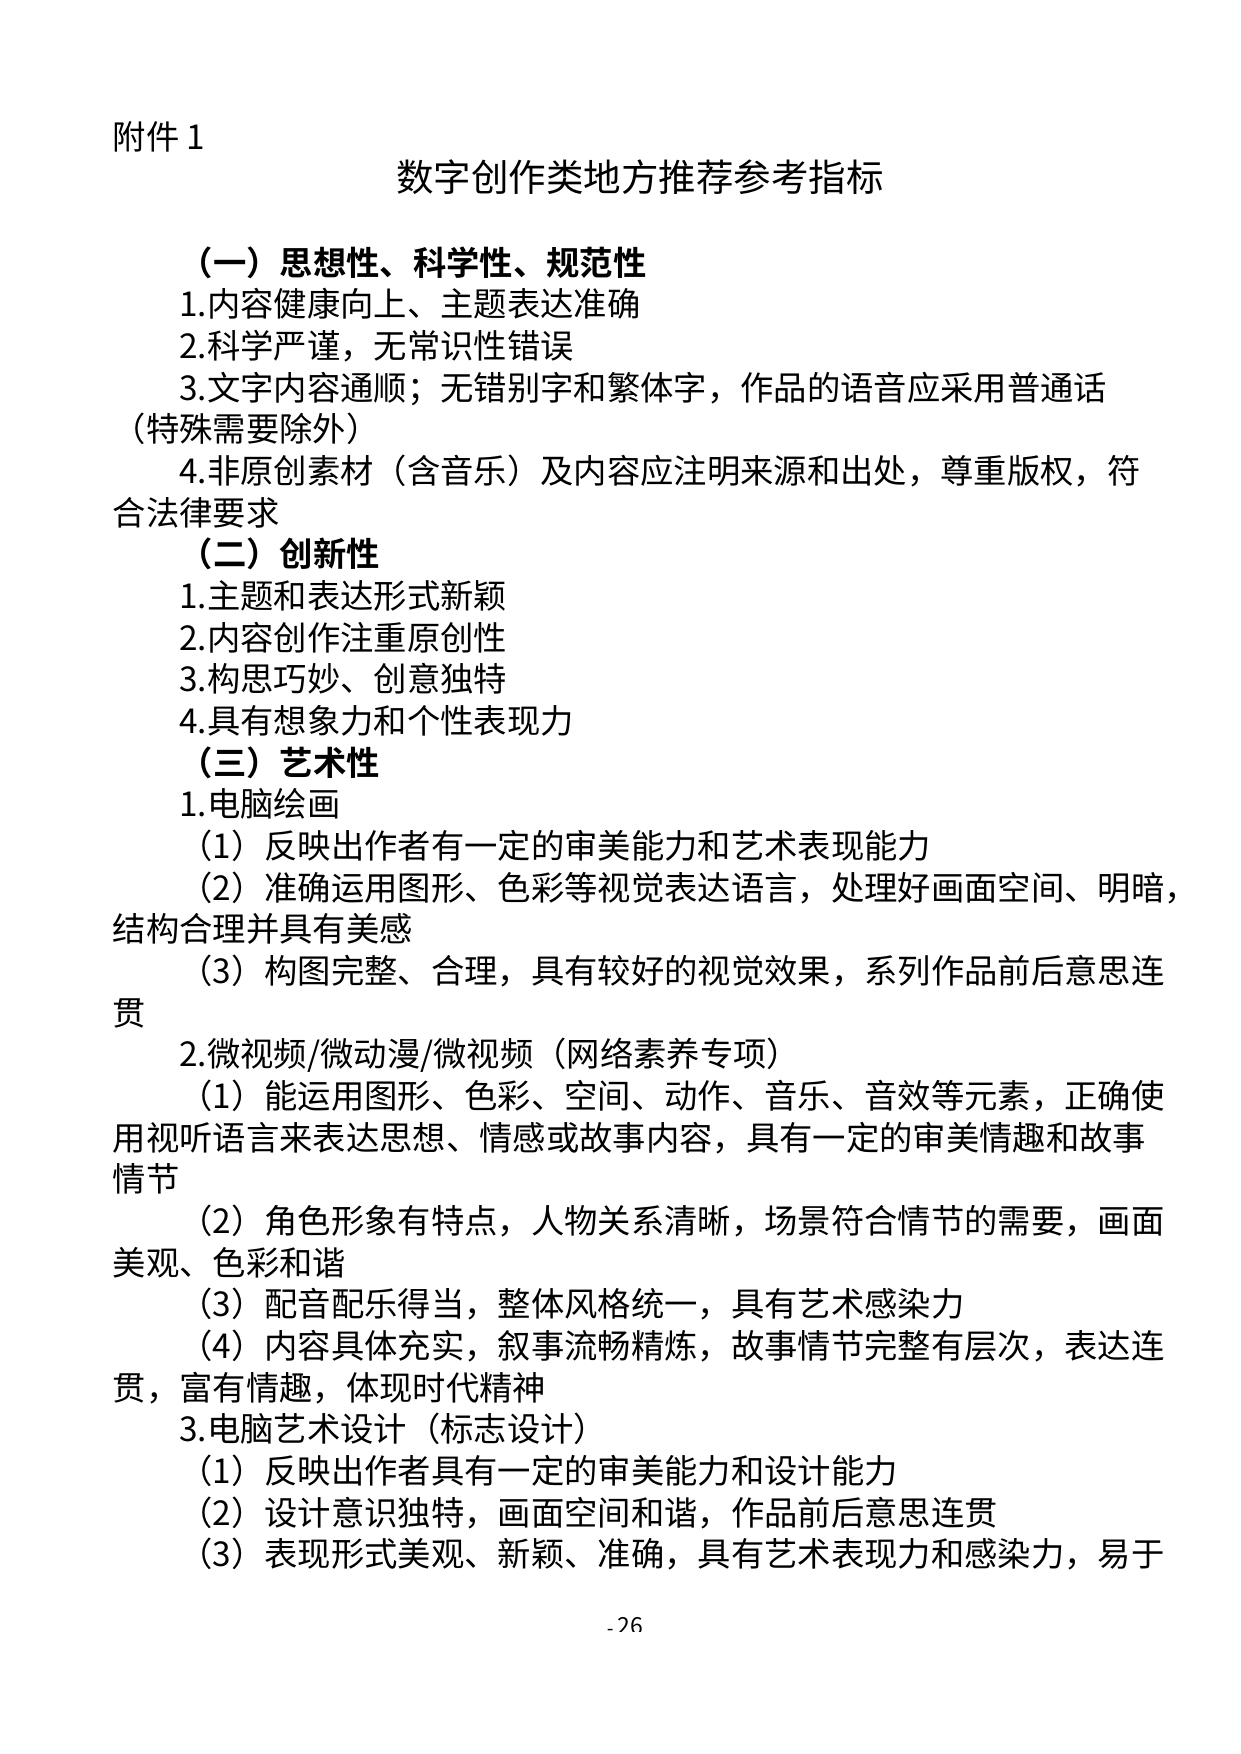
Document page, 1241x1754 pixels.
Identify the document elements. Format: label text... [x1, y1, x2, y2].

text （二）创新性 [112, 533, 1167, 575]
text （2）设计意识独特，画面空间和谐，作品前后意思连贯 [112, 1492, 1167, 1533]
text （2）准确运用图形、色彩等视觉表达语言，处理好画面空间、明暗，结构合理并具有美感 [112, 867, 1167, 950]
text （三）艺术性 [112, 742, 1167, 783]
text 3.文字内容通顺；无错别字和繁体字，作品的语音应采用普通话（特殊需要除外） [112, 367, 1167, 450]
text 3.构思巧妙、创意独特 [112, 658, 1167, 700]
text （2）角色形象有特点，人物关系清晰，场景符合情节的需要，画面美观、色彩和谐 [112, 1200, 1167, 1283]
text 1.主题和表达形式新颖 [112, 575, 1167, 617]
text （3）配音配乐得当，整体风格统一，具有艺术感染力 [112, 1283, 1167, 1325]
text （1）反映出作者有一定的审美能力和艺术表现能力 [112, 825, 1167, 867]
text （1）反映出作者具有一定的审美能力和设计能力 [112, 1450, 1167, 1492]
text 附件1 [112, 112, 1167, 158]
text 4.具有想象力和个性表现力 [112, 700, 1167, 742]
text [112, 1533, 1167, 1575]
text 3.电脑艺术设计（标志设计） [112, 1408, 1167, 1450]
text （1）能运用图形、色彩、空间、动作、音乐、音效等元素，正确使用视听语言来表达思想、情感或故事内容，具有一定的审美情趣和故事情节 [112, 1075, 1167, 1200]
text 2.微视频/微动漫/微视频（网络素养专项） [112, 1033, 1167, 1075]
text 2.科学严谨，无常识性错误 [112, 325, 1167, 367]
text 1.内容健康向上、主题表达准确 [112, 283, 1167, 325]
text 数字创作类地方推荐参考指标 [112, 158, 1167, 200]
text 1.电脑绘画 [112, 783, 1167, 825]
text （一）思想性、科学性、规范性 [112, 242, 1167, 283]
text 2.内容创作注重原创性 [112, 617, 1167, 658]
text 4.非原创素材（含音乐）及内容应注明来源和出处，尊重版权，符合法律要求 [112, 450, 1167, 533]
text （4）内容具体充实，叙事流畅精炼，故事情节完整有层次，表达连贯，富有情趣，体现时代精神 [112, 1325, 1167, 1408]
text （3）构图完整、合理，具有较好的视觉效果，系列作品前后意思连贯 [112, 950, 1167, 1033]
